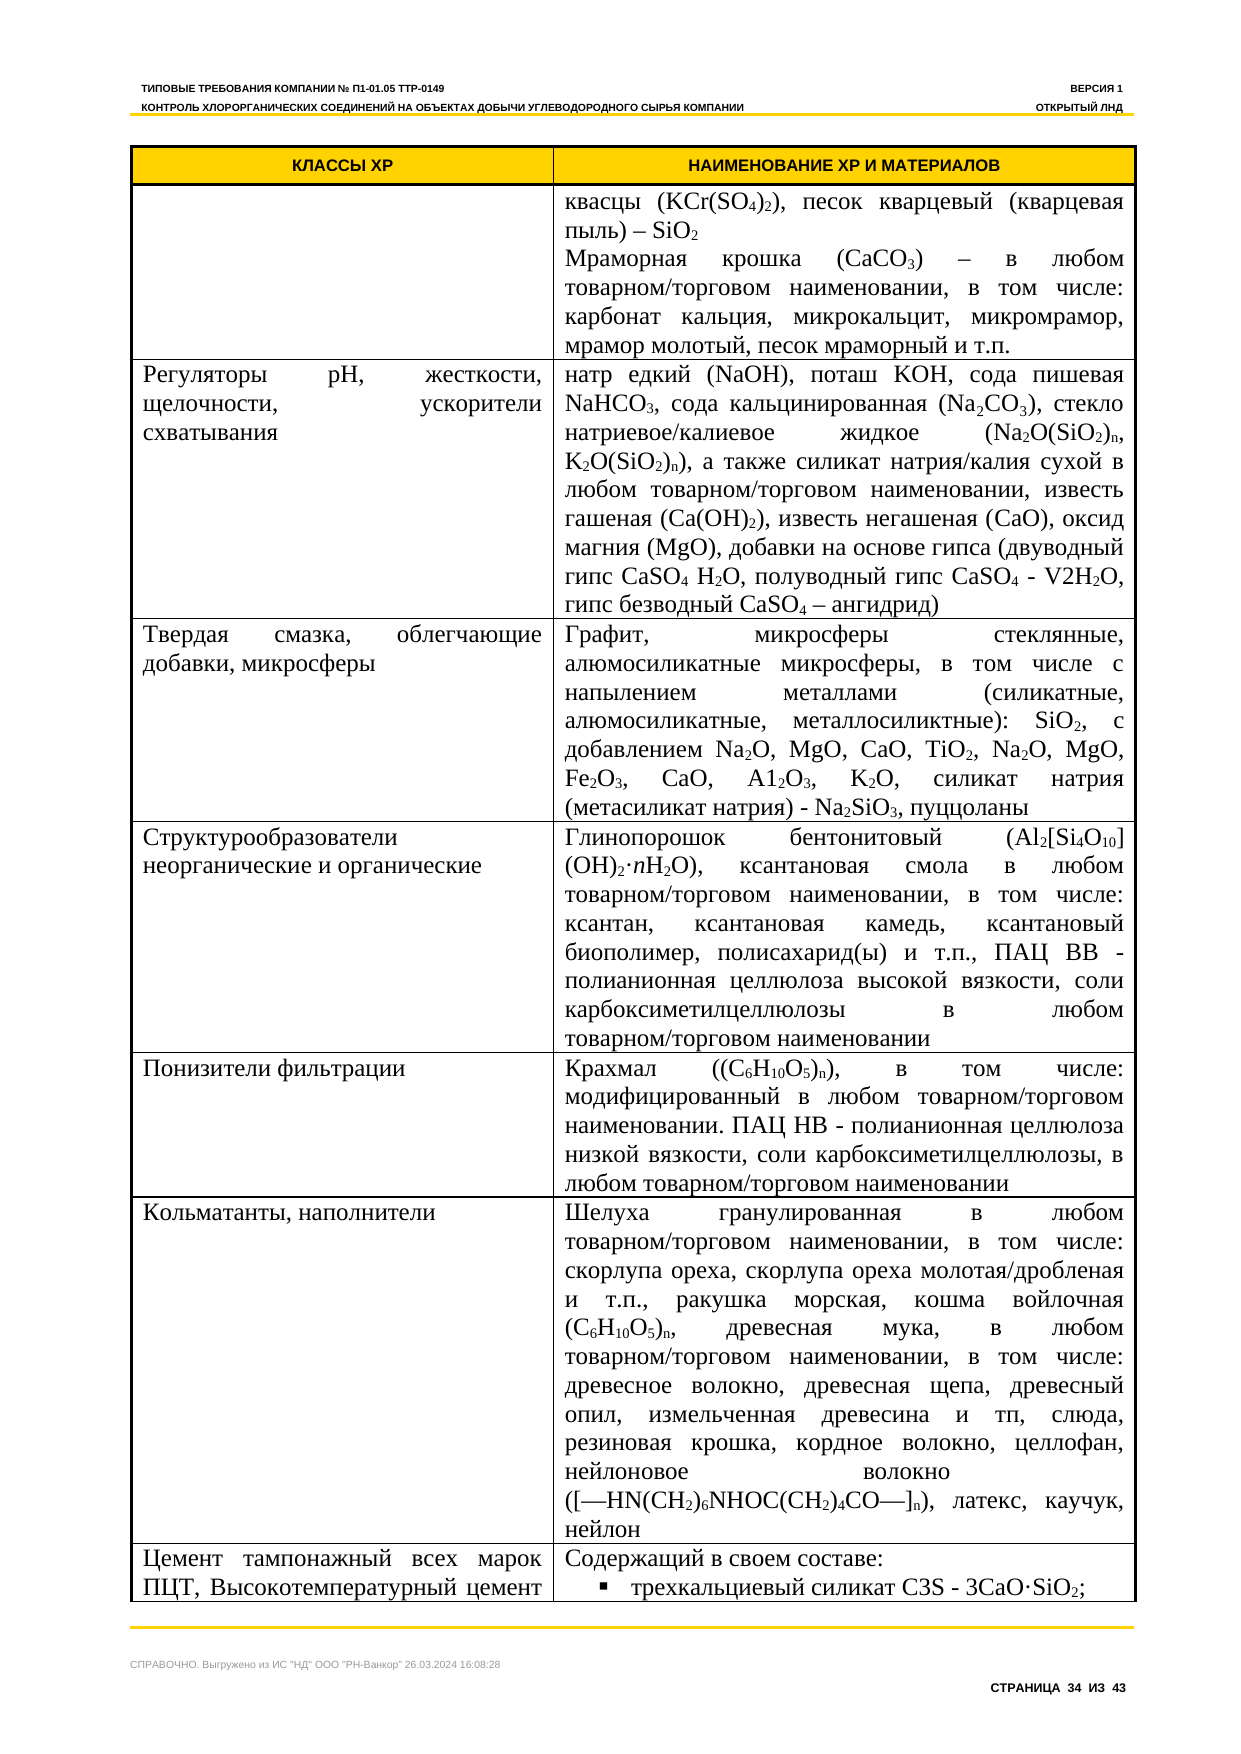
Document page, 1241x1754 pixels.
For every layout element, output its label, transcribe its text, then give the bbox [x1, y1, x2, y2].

table_cell Структурообразователи неорганические и органические [133, 822, 553, 1052]
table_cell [133, 1544, 553, 1601]
table_cell Глинопорошок бентонитовый (Al2[Si4O10](ОH)2·nH2О), ксантановая смола в любом товарном/торговом наименовании, в том числе: ксантан, ксантановая камедь, ксантановый биополимер, полисахарид(ы) и т.п., ПАЦ ВВ - полианионная целлюлоза высокой вязкости, соли карбоксиметилцеллюлозы в любом товарном/торговом наименовании [554, 822, 1134, 1052]
table_cell Крахмал ((C6H10O5)n), в том числе: модифицированный в любом товарном/торговом наименовании. ПАЦ НВ - полианионная целлюлоза низкой вязкости, соли карбоксиметилцеллюлозы, в любом товарном/торговом наименовании [554, 1053, 1134, 1196]
table_cell Регуляторы рН, жесткости, щелочности, ускорители схватывания [133, 360, 553, 618]
table_cell натр едкий (NaOH), поташ KOH, сода пишевая NaHCO3, сода кальцинированная (Na₂CO₃), стекло натриевое/калиевое жидкое (Na2O(SiO2)n, K2O(SiO2)n), а также силикат натрия/калия сухой в любом товарном/торговом наименовании, известь гашеная (Ca(OH)2), известь негашеная (CaO), оксид магния (MgO), добавки на основе гипса (двуводный гипс CaSO4 H2O, полуводный гипс CaSO4 - V2H2O, гипс безводный CaSO4 – ангидрид) [554, 360, 1134, 618]
table_header НАИМЕНОВАНИЕ ХР И МАТЕРИАЛОВ [554, 148, 1134, 183]
table_cell Твердая смазка, облегчающие добавки, микросферы [133, 619, 553, 821]
table_cell Графит, микросферы стеклянные, алюмосиликатные микросферы, в том числе с напылением металлами (силикатные, алюмосиликатные, металлосиликтные): SiO2, с добавлением Na2О, MgO, CaO, TiO2, Na2O, MgO, Fe2O3, CaO, A12O3, K2O, силикат натрия (метасиликат натрия) - Na2SiO3, пуццоланы [554, 619, 1134, 821]
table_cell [133, 186, 553, 358]
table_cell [554, 186, 1134, 358]
table_header КЛАССЫ ХР [133, 148, 553, 183]
table_cell Кольматанты, наполнители [133, 1198, 553, 1542]
table_cell Понизители фильтрации [133, 1053, 553, 1196]
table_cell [554, 1544, 1134, 1601]
table_cell Шелуха гранулированная в любом товарном/торговом наименовании, в том числе: скорлупа ореха, скорлупа ореха молотая/дробленая и т.п., ракушка морская, кошма войлочная (C6H10O5)n, древесная мука, в любом товарном/торговом наименовании, в том числе: древесное волокно, древесная щепа, древесный опил, измельченная древесина и тп, слюда, резиновая крошка, кордное волокно, целлофан, нейлоновое волокно ([—HN(CH2)6NHOC(CH2)4CO—]n), латекс, каучук, нейлон [554, 1198, 1134, 1542]
